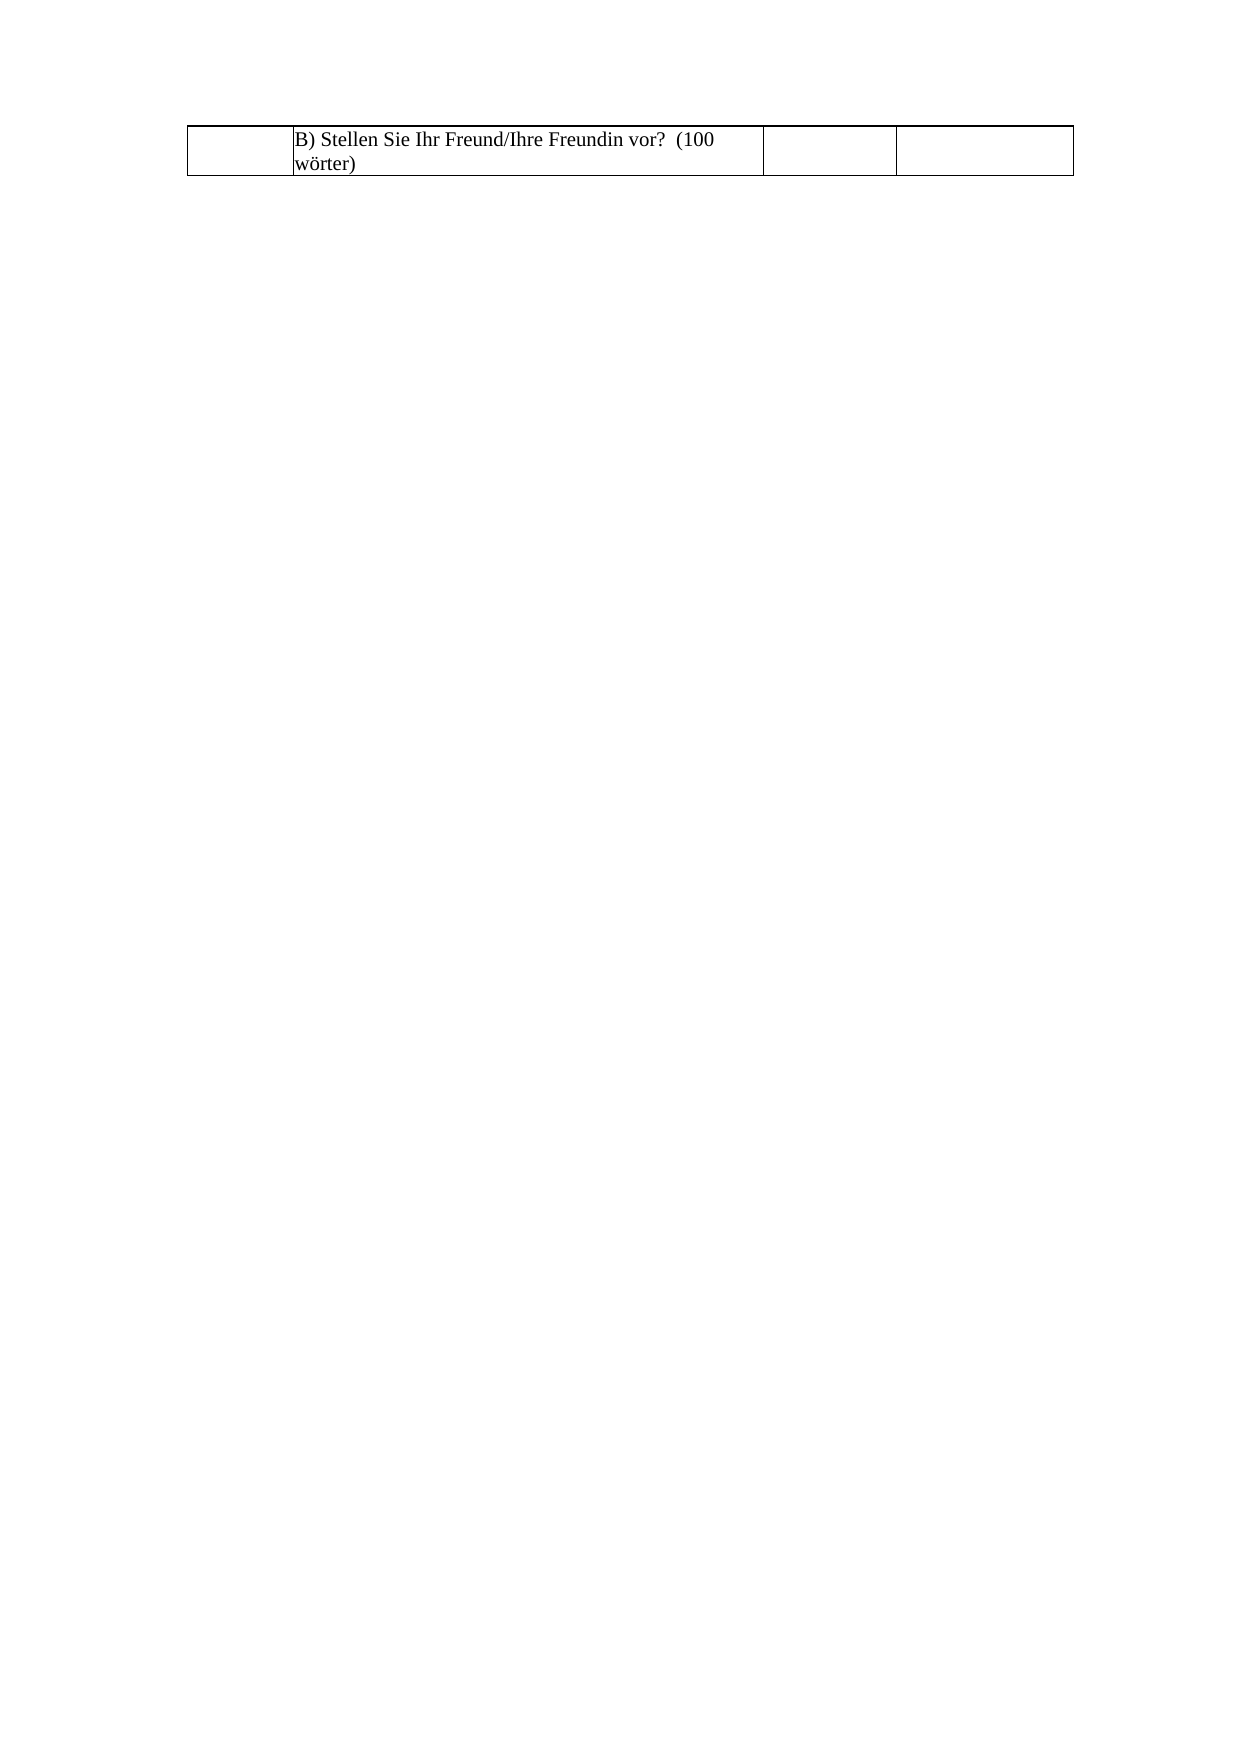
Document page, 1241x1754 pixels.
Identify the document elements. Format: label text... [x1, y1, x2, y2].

table_cell Create [764, 127, 896, 175]
table_cell 12. [188, 127, 293, 175]
table_cell CO 5 [897, 127, 1073, 175]
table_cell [294, 127, 763, 175]
